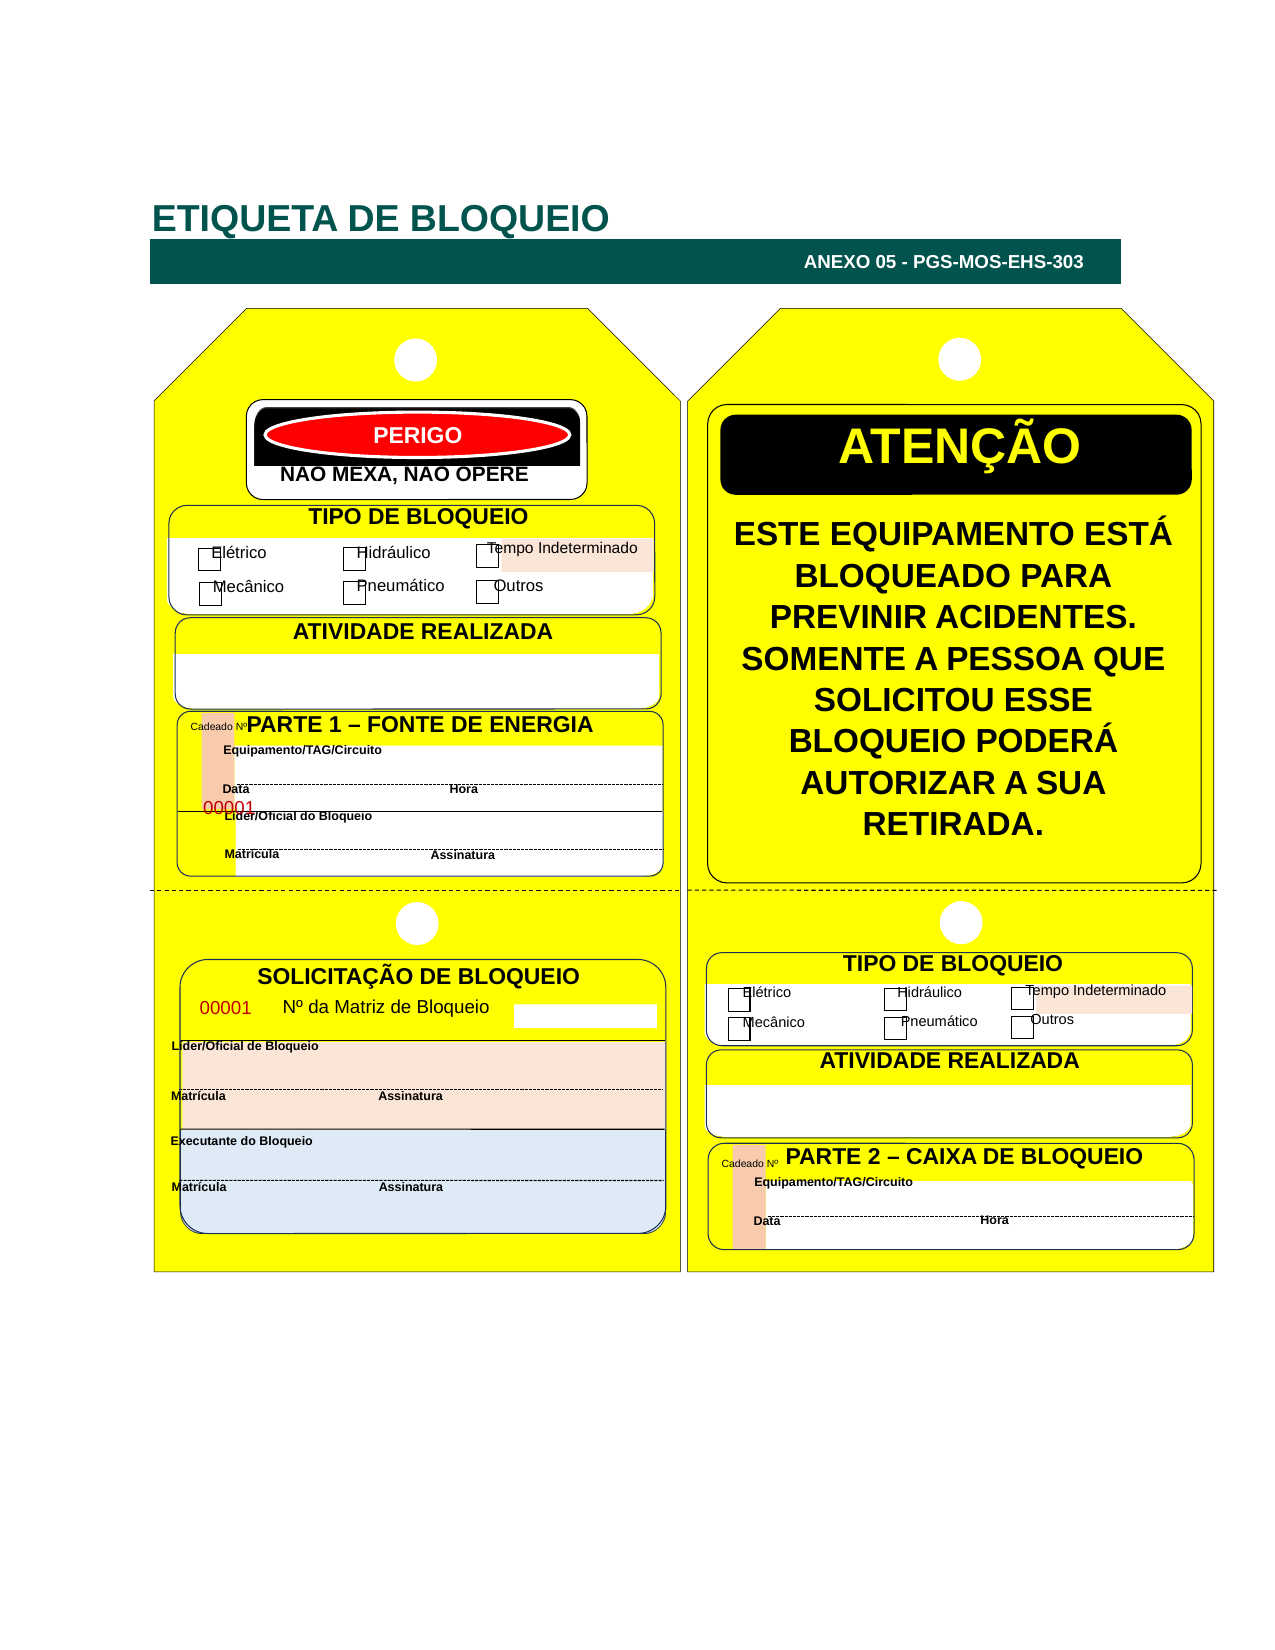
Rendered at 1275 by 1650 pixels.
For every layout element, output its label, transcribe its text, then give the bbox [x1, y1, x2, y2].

picture [180, 1215, 200, 1234]
picture [653, 703, 660, 709]
picture [176, 654, 660, 708]
table_cell [1085, 239, 1121, 284]
picture [646, 1215, 666, 1234]
picture [646, 608, 653, 614]
picture [235, 812, 662, 875]
table_header ETIQUETA DE BLOQUEIO [150, 150, 1121, 239]
picture [704, 984, 716, 1046]
picture [254, 407, 581, 466]
picture [1012, 988, 1033, 1009]
picture [654, 867, 664, 877]
picture [766, 1181, 1193, 1249]
picture [173, 654, 183, 709]
picture [1184, 1241, 1194, 1250]
picture [704, 1085, 713, 1137]
picture [707, 984, 1191, 1045]
picture [1183, 1040, 1191, 1046]
table_cell ANEXO 05 - PGS-MOS-EHS-303 [150, 239, 1085, 284]
picture [1012, 1017, 1033, 1038]
picture [707, 1085, 1191, 1137]
picture [170, 538, 653, 614]
picture [181, 1130, 665, 1233]
picture [166, 538, 177, 614]
picture [477, 545, 498, 567]
